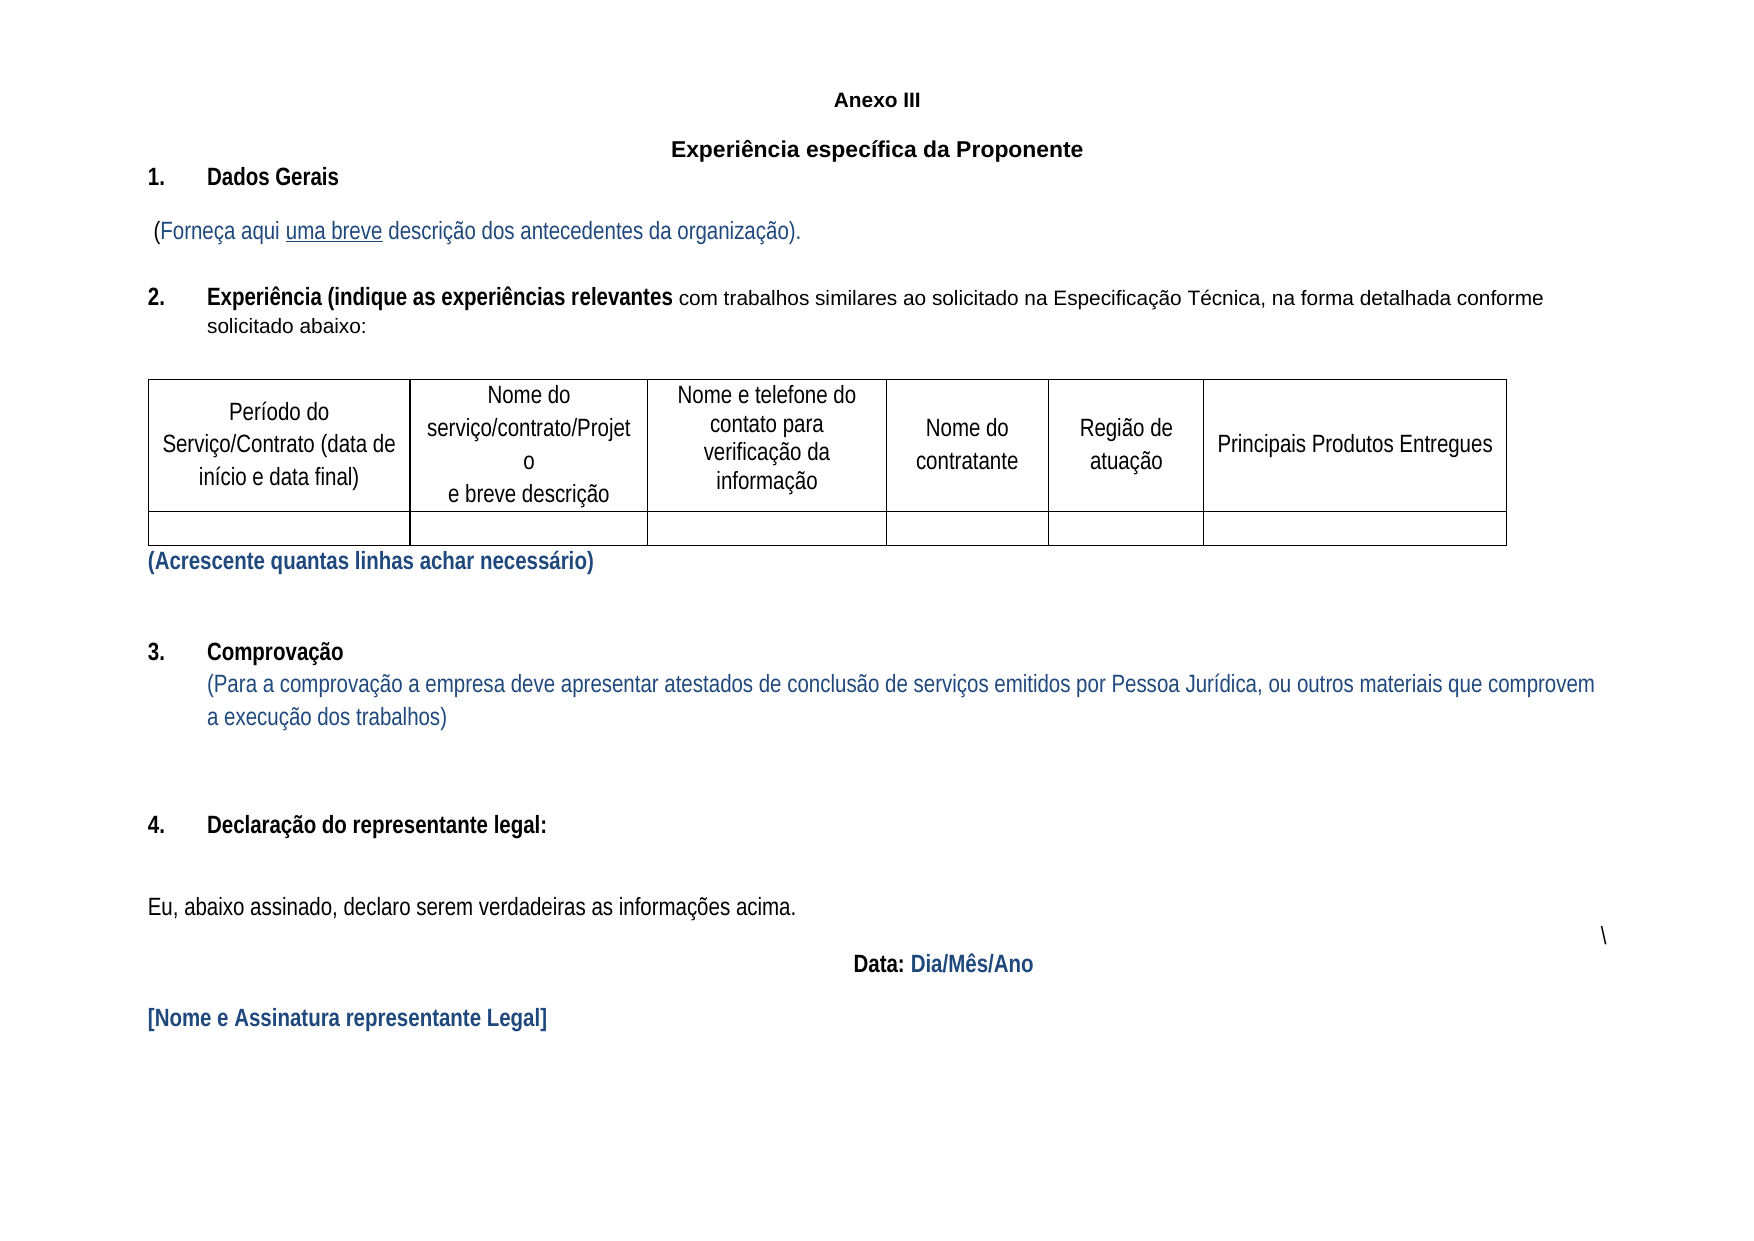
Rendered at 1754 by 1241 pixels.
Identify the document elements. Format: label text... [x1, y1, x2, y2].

text Eu, abaixo assinado, declaro serem verdadeiras as informações acima. [148, 892, 1606, 921]
text \ [148, 921, 1606, 949]
table_cell [1204, 512, 1506, 545]
table_cell [648, 512, 886, 545]
table_cell [1049, 512, 1203, 545]
table_header Principais Produtos Entregues [1204, 380, 1506, 511]
list Comprovação [148, 636, 1606, 665]
table_header Nome do serviço/contrato/Projeto e breve descrição [411, 380, 647, 511]
list Dados Gerais [148, 162, 1606, 191]
list (Para a comprovação a empresa deve apresentar atestados de conclusão de serviços emitidos por Pessoa Jurídica, ou outros materiais que comprovem a execução dos trabalhos) [207, 669, 1606, 731]
table_cell [411, 512, 647, 545]
table_header Nome e telefone do contato para verificação da informação [648, 380, 886, 511]
table_cell [149, 512, 409, 545]
list Experiência (indique as experiências relevantes com trabalhos similares ao solicitado na Especificação Técnica, na forma detalhada conforme solicitado abaixo: [148, 282, 1606, 338]
table_header Nome do contratante [887, 380, 1048, 511]
table_header Região de atuação [1049, 380, 1203, 511]
text Data: Dia/Mês/Ano [148, 949, 1606, 978]
text [Nome e Assinatura representante Legal] [148, 1003, 1606, 1032]
table_cell [887, 512, 1048, 545]
list Declaração do representante legal: [148, 810, 1606, 838]
text (Forneça aqui uma breve descrição dos antecedentes da organização). [148, 216, 1606, 244]
text (Acrescente quantas linhas achar necessário) [148, 546, 1606, 575]
table_header Período do Serviço/Contrato (data de início e data final) [149, 380, 409, 511]
